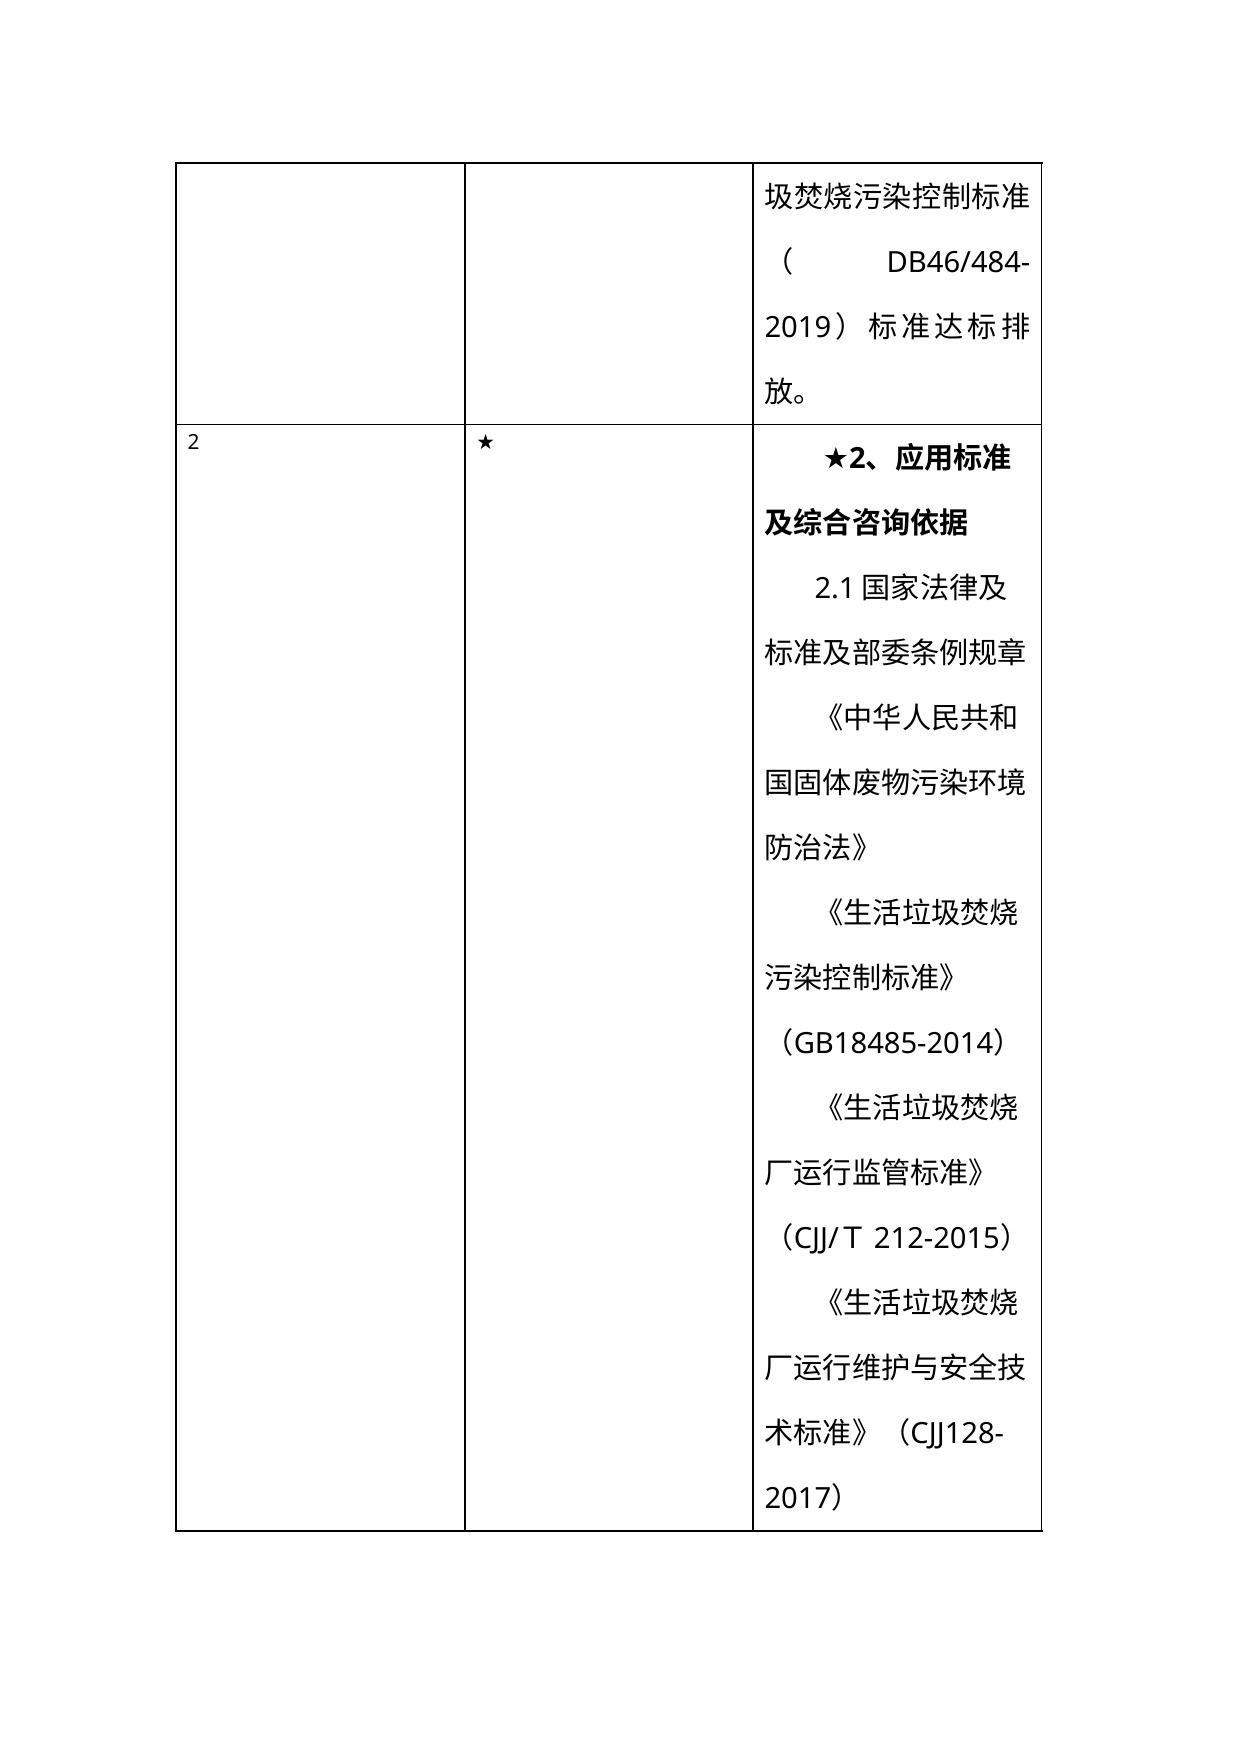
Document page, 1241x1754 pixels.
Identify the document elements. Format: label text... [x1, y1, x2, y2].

table_cell ★ [466, 425, 752, 1530]
table_cell 2 [177, 425, 464, 1530]
table_cell ★ [466, 164, 752, 423]
table_cell 1 [177, 164, 464, 423]
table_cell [754, 164, 1041, 423]
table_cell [754, 425, 1041, 1530]
